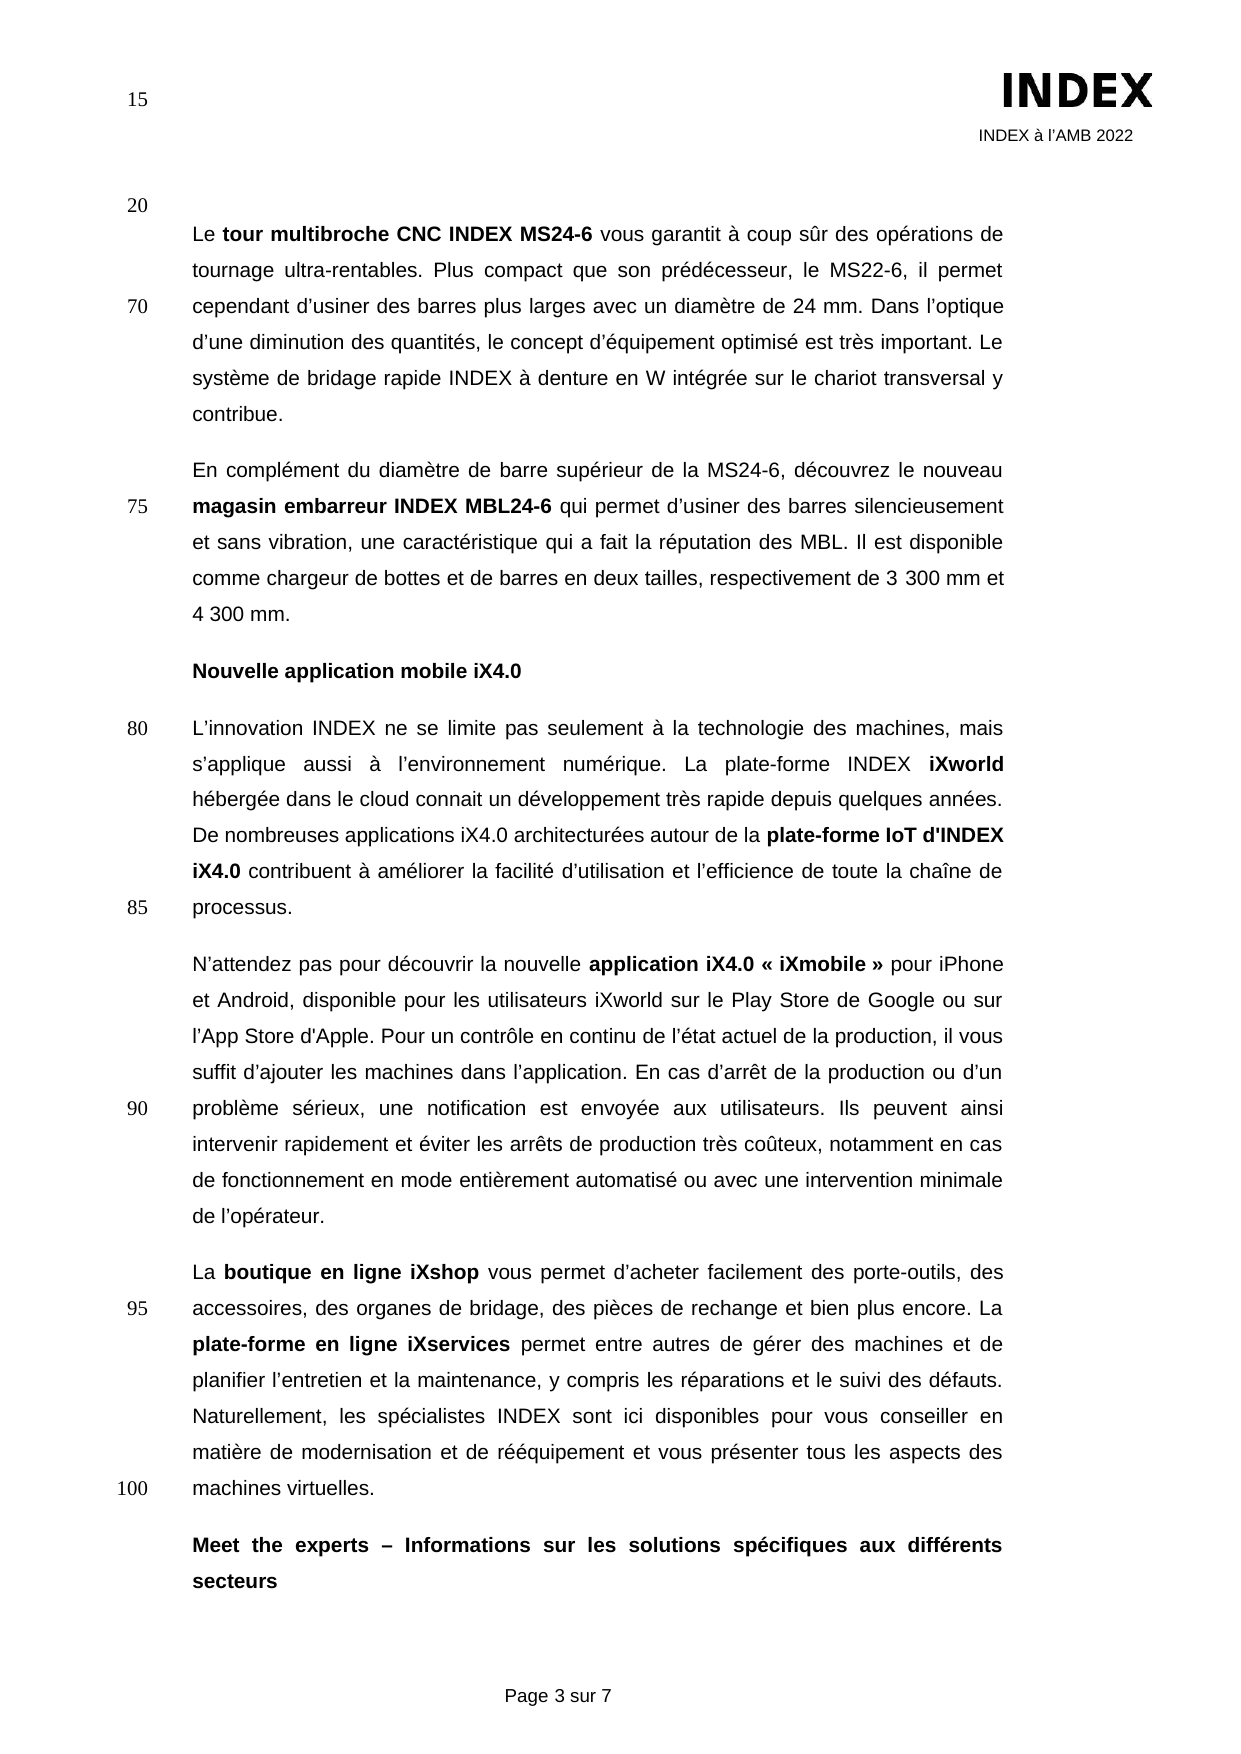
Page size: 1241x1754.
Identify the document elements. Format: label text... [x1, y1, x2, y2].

text La boutique en ligne iXshop vous permet d’acheter facilement des porte-outils, des accessoires, des organes de bridage, des pièces de rechange et bien plus encore. La plate-forme en ligne iXservices permet entre autres de gérer des machines et de planifier l’entretien et la maintenance, y compris les réparations et le suivi des défauts. Naturellement, les spécialistes INDEX sont ici disponibles pour vous conseiller en matière de modernisation et de rééquipement et vous présenter tous les aspects des machines virtuelles. [192, 1260, 1004, 1500]
picture [1003, 73, 1153, 107]
text Nouvelle application mobile iX4.0 [192, 659, 1004, 683]
text Le tour multibroche CNC INDEX MS24-6 vous garantit à coup sûr des opérations de tournage ultra-rentables. Plus compact que son prédécesseur, le MS22-6, il permet cependant d’usiner des barres plus larges avec un diamètre de 24 mm. Dans l’optique d’une diminution des quantités, le concept d’équipement optimisé est très important. Le système de bridage rapide INDEX à denture en W intégrée sur le chariot transversal y contribue. [192, 222, 1004, 425]
text Meet the experts – Informations sur les solutions spécifiques aux différents secteurs [192, 1533, 1004, 1592]
text N’attendez pas pour découvrir la nouvelle application iX4.0 « iXmobile » pour iPhone et Android, disponible pour les utilisateurs iXworld sur le Play Store de Google ou sur l’App Store d'Apple. Pour un contrôle en continu de l’état actuel de la production, il vous suffit d’ajouter les machines dans l’application. En cas d’arrêt de la production ou d’un problème sérieux, une notification est envoyée aux utilisateurs. Ils peuvent ainsi intervenir rapidement et éviter les arrêts de production très coûteux, notamment en cas de fonctionnement en mode entièrement automatisé ou avec une intervention minimale de l’opérateur. [192, 952, 1004, 1227]
text En complément du diamètre de barre supérieur de la MS24-6, découvrez le nouveau magasin embarreur INDEX MBL24-6 qui permet d’usiner des barres silencieusement et sans vibration, une caractéristique qui a fait la réputation des MBL. Il est disponible comme chargeur de bottes et de barres en deux tailles, respectivement de 3 300 mm et 4 300 mm. [192, 458, 1004, 626]
text L’innovation INDEX ne se limite pas seulement à la technologie des machines, mais s’applique aussi à l’environnement numérique. La plate-forme INDEX iXworld hébergée dans le cloud connait un développement très rapide depuis quelques années. De nombreuses applications iX4.0 architecturées autour de la plate-forme IoT d'INDEX iX4.0 contribuent à améliorer la facilité d’utilisation et l’efficience de toute la chaîne de processus. [192, 715, 1004, 919]
